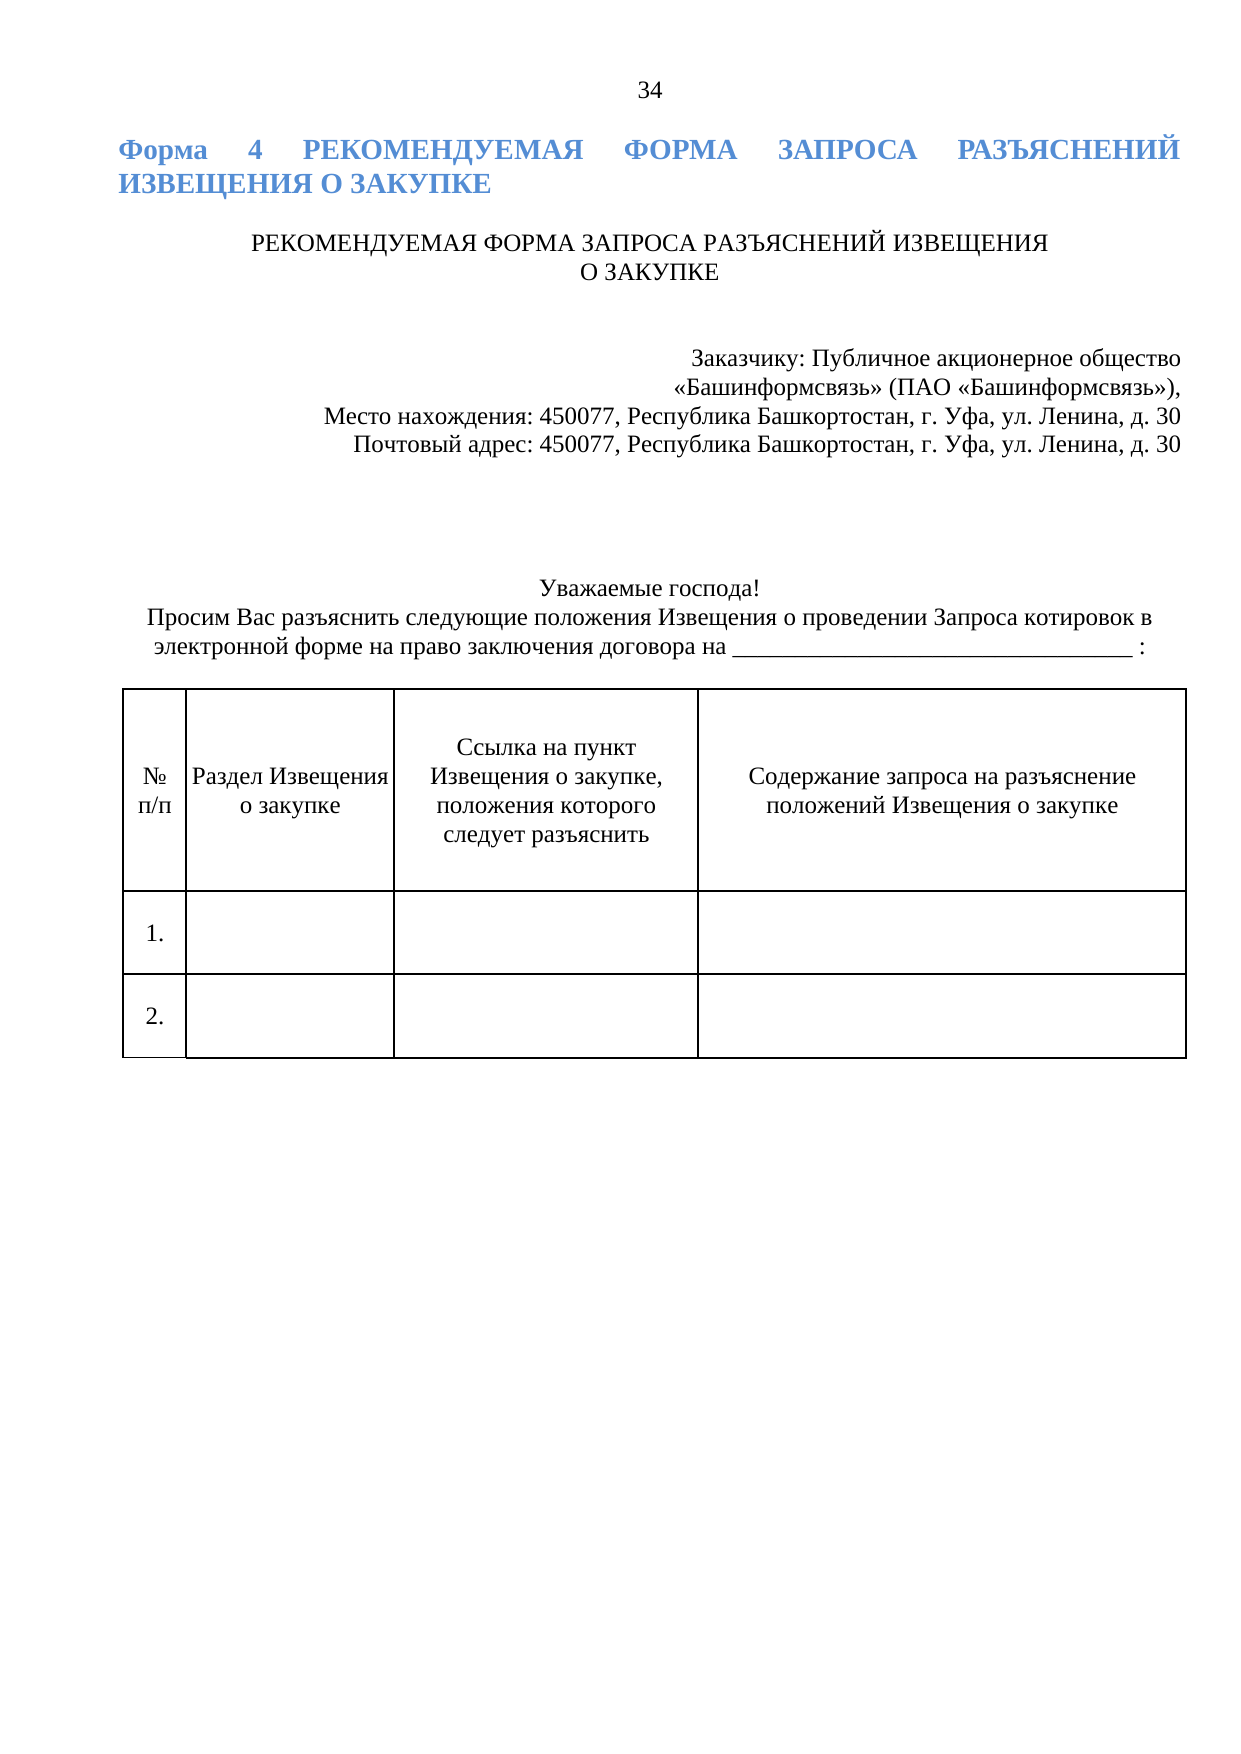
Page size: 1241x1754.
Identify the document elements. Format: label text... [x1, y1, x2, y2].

text Заказчику: Публичное акционерное общество [118, 343, 1181, 372]
table_cell 1. [124, 892, 185, 973]
table_header Содержание запроса на разъяснение положений Извещения о закупке [699, 690, 1185, 890]
text Место нахождения: 450077, Республика Башкортостан, г. Уфа, ул. Ленина, д. 30 [118, 401, 1181, 429]
table_header Ссылка на пункт Извещения о закупке, положения которого следует разъяснить [395, 690, 697, 890]
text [118, 132, 1181, 199]
text О ЗАКУПКЕ [118, 257, 1181, 286]
table_header Раздел Извещения о закупке [187, 690, 393, 890]
table_cell [395, 975, 697, 1057]
text Уважаемые господа! [118, 573, 1181, 602]
table_header № п/п [124, 690, 185, 890]
text Просим Вас разъяснить следующие положения Извещения о проведении Запроса котировок в электронной форме на право заключения договора на ________________________________ : [118, 602, 1181, 659]
table_cell [187, 892, 393, 973]
text «Башинформсвязь» (ПАО «Башинформсвязь»), [118, 372, 1181, 401]
text Почтовый адрес: 450077, Республика Башкортостан, г. Уфа, ул. Ленина, д. 30 [118, 429, 1181, 458]
table_cell [187, 975, 393, 1057]
table_cell [699, 892, 1185, 973]
table_cell [699, 975, 1185, 1057]
text РЕКОМЕНДУЕМАЯ ФОРМА ЗАПРОСА РАЗЪЯСНЕНИЙ ИЗВЕЩЕНИЯ [118, 228, 1181, 257]
table_cell 2. [124, 975, 185, 1057]
table_cell [395, 892, 697, 973]
